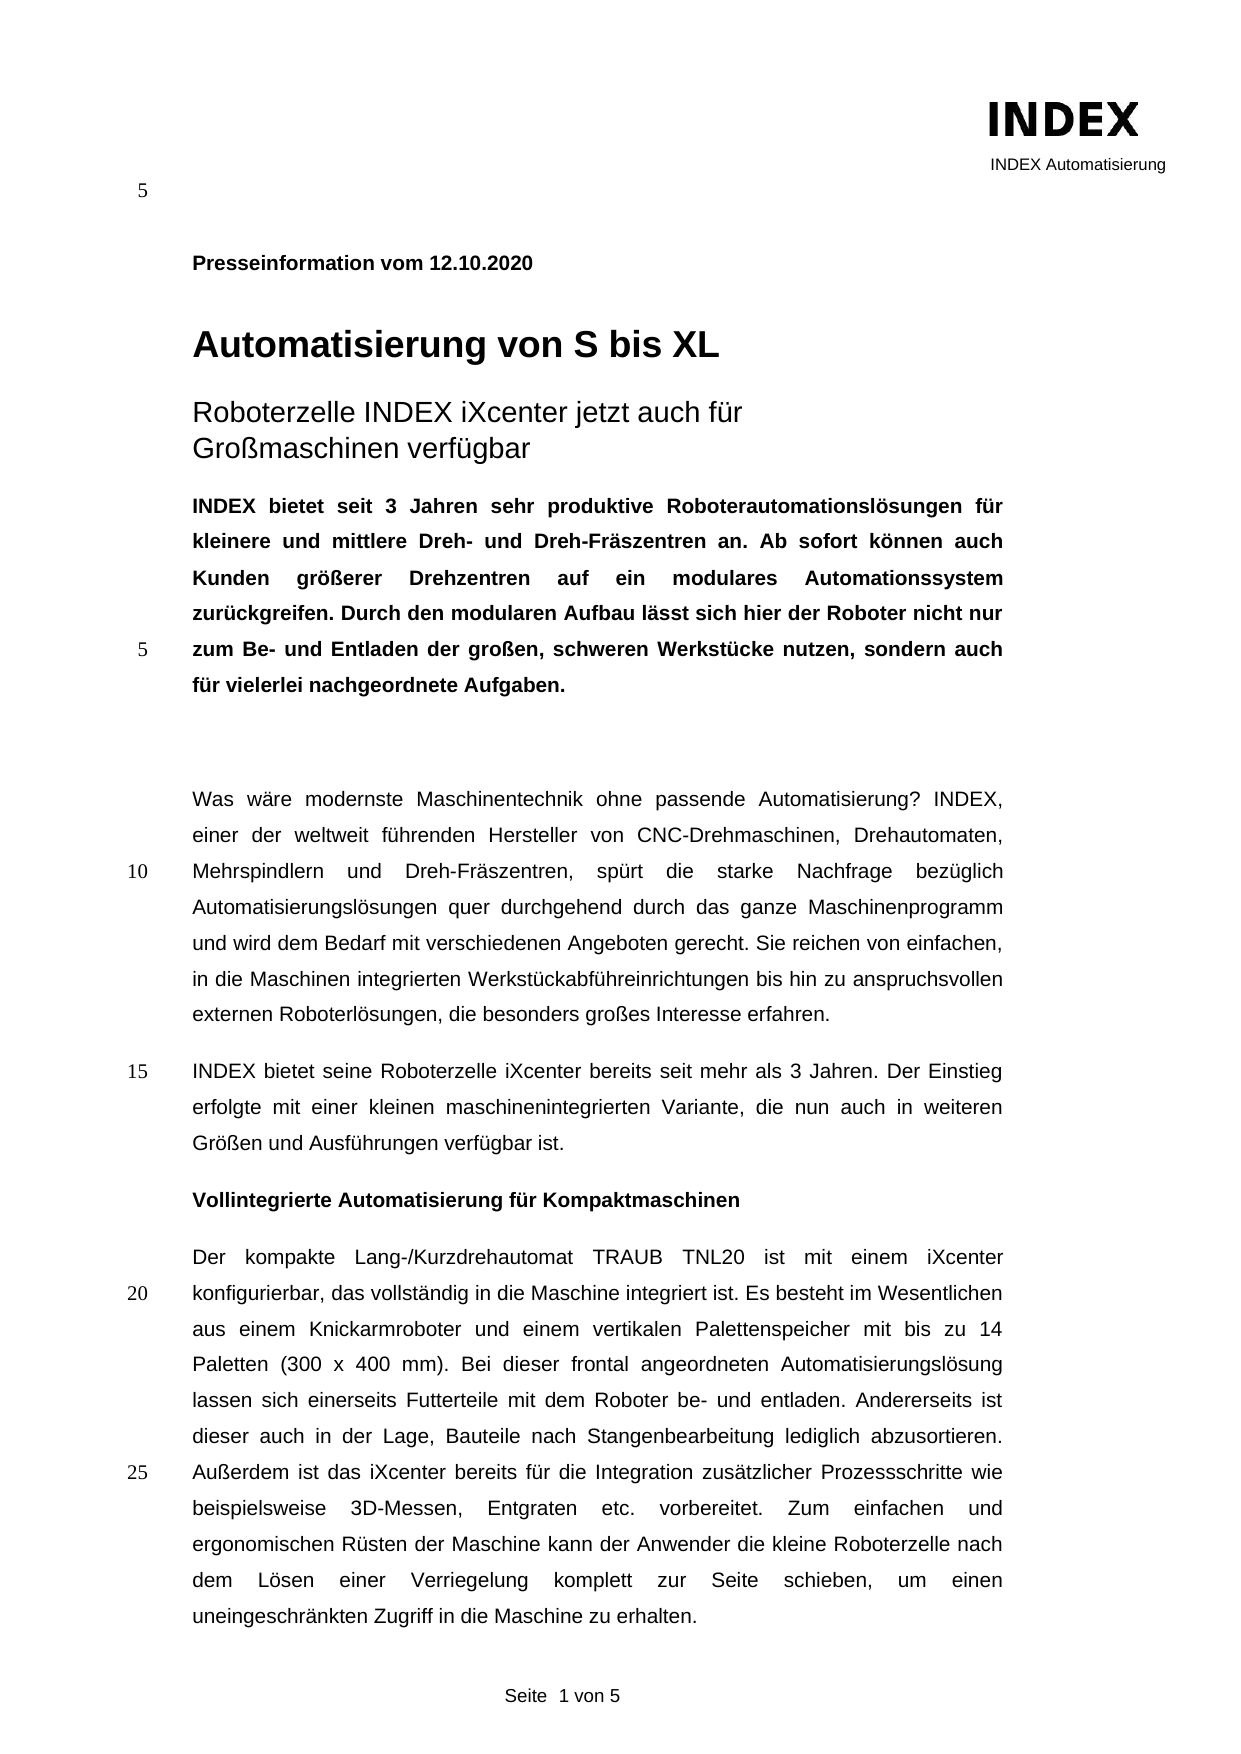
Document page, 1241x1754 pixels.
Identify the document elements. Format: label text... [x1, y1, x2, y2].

text Roboterzelle INDEX iXcenter jetzt auch für Großmaschinen verfügbar [192, 395, 945, 465]
picture [989, 102, 1138, 136]
text INDEX bietet seit 3 Jahren sehr produktive Roboterautomationslösungen für kleinere und mittlere Dreh- und Dreh-Fräszentren an. Ab sofort können auch Kunden größerer Drehzentren auf ein modulares Automationssystem zurückgreifen. Durch den modularen Aufbau lässt sich hier der Roboter nicht nur zum Be- und Entladen der großen, schweren Werkstücke nutzen, sondern auch für vielerlei nachgeordnete Aufgaben. [192, 493, 1004, 697]
text Was wäre modernste Maschinentechnik ohne passende Automatisierung? INDEX, einer der weltweit führenden Hersteller von CNC-Drehmaschinen, Drehautomaten, Mehrspindlern und Dreh-Fräszentren, spürt die starke Nachfrage bezüglich Automatisierungslösungen quer durchgehend durch das ganze Maschinenprogramm und wird dem Bedarf mit verschiedenen Angeboten gerecht. Sie reichen von einfachen, in die Maschinen integrierten Werkstückabführeinrichtungen bis hin zu anspruchsvollen externen Roboterlösungen, die besonders großes Interesse erfahren. [192, 787, 1004, 1026]
text Der kompakte Lang-/Kurzdrehautomat TRAUB TNL20 ist mit einem iXcenter konfigurierbar, das vollständig in die Maschine integriert ist. Es besteht im Wesentlichen aus einem Knickarmroboter und einem vertikalen Palettenspeicher mit bis zu 14 Paletten (300 x 400 mm). Bei dieser frontal angeordneten Automatisierungslösung lassen sich einerseits Futterteile mit dem Roboter be- und entladen. Andererseits ist dieser auch in der Lage, Bauteile nach Stangenbearbeitung lediglich abzusortieren. Außerdem ist das iXcenter bereits für die Integration zusätzlicher Prozessschritte wie beispielsweise 3D-Messen, Entgraten etc. vorbereitet. Zum einfachen und ergonomischen Rüsten der Maschine kann der Anwender die kleine Roboterzelle nach dem Lösen einer Verriegelung komplett zur Seite schieben, um einen uneingeschränkten Zugriff in die Maschine zu erhalten. [192, 1244, 1004, 1628]
text INDEX bietet seine Roboterzelle iXcenter bereits seit mehr als 3 Jahren. Der Einstieg erfolgte mit einer kleinen maschinenintegrierten Variante, die nun auch in weiteren Größen und Ausführungen verfügbar ist. [192, 1059, 1004, 1155]
text Automatisierung von S bis XL [192, 322, 1034, 365]
text Vollintegrierte Automatisierung für Kompaktmaschinen [192, 1188, 1004, 1212]
text Presseinformation vom 12.10.2020 [192, 250, 828, 274]
